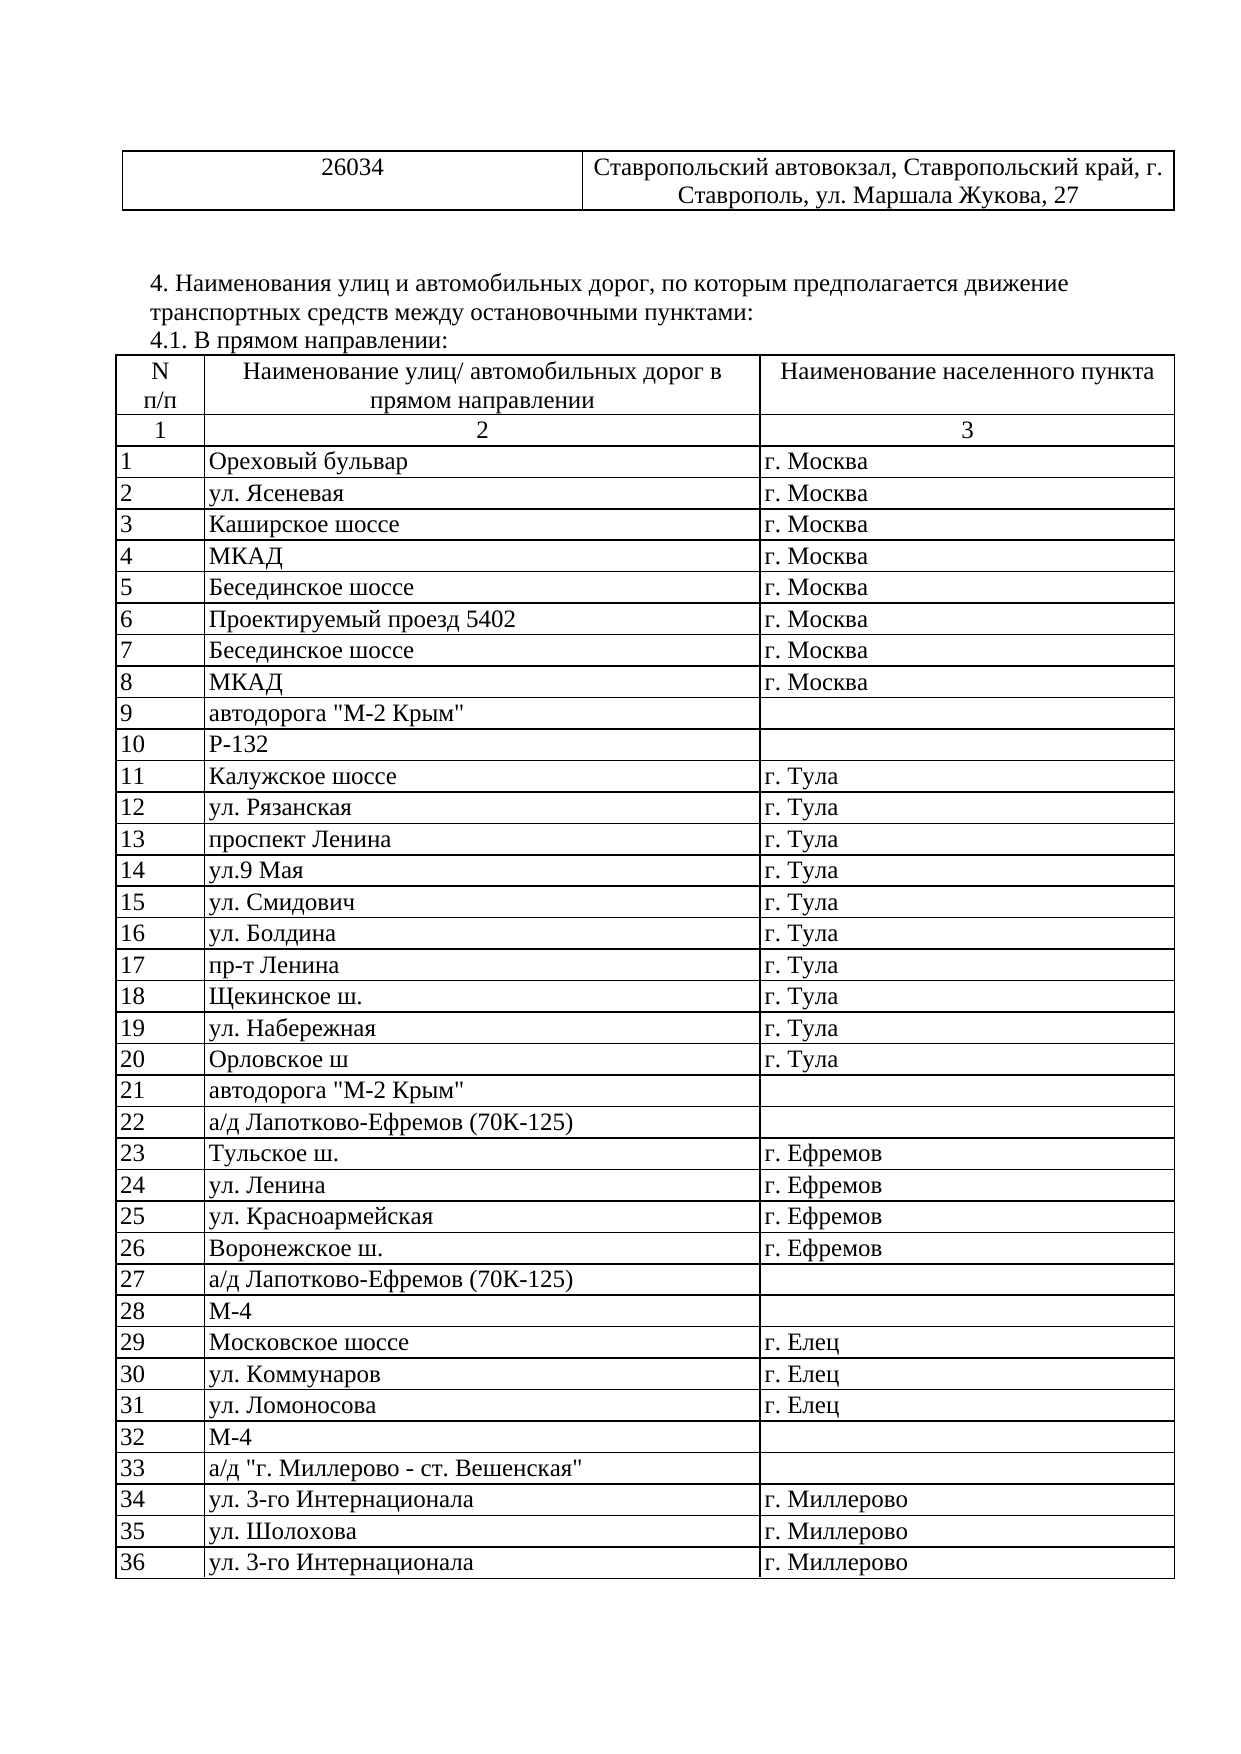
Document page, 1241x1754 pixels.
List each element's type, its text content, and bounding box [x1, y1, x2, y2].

table_cell ул. Коммунаров [205, 1359, 759, 1389]
table_cell а/д Лапотково-Ефремов (70К-125) [205, 1265, 759, 1294]
text 4. Наименования улиц и автомобильных дорог, по которым предполагается движение транспортных средств между остановочными пунктами: [150, 268, 1090, 326]
text 4.1. В прямом направлении: [150, 326, 1090, 354]
table_cell Щекинское ш. [205, 981, 759, 1011]
table_cell 1 [117, 447, 204, 476]
table_header Наименование населенного пункта [761, 356, 1174, 413]
table_cell проспект Ленина [205, 824, 759, 854]
table_cell г. Тула [761, 761, 1174, 791]
table_cell г. Москва [761, 667, 1174, 697]
table_cell 9 [117, 698, 204, 728]
table_cell 19 [117, 1013, 204, 1043]
table_cell Ореховый бульвар [205, 447, 759, 476]
table_cell Орловское ш [205, 1044, 759, 1074]
table_cell Тульское ш. [205, 1139, 759, 1168]
table_cell г. Миллерово [761, 1516, 1174, 1546]
table_cell М-4 [205, 1422, 759, 1452]
table_cell ул. Набережная [205, 1013, 759, 1043]
table_cell 32 [117, 1422, 204, 1452]
table_cell 7 [117, 635, 204, 665]
table_cell 20 [117, 1044, 204, 1074]
table_cell ул. Болдина [205, 918, 759, 948]
table_cell ул. Красноармейская [205, 1202, 759, 1231]
table_cell 15 [117, 887, 204, 917]
table_cell г. Миллерово [761, 1485, 1174, 1514]
table_cell Ставропольский автовокзал, Ставропольский край, г. Ставрополь, ул. Маршала Жукова, 27 [583, 152, 1173, 209]
table_cell г. Тула [761, 918, 1174, 948]
table_cell 10 [117, 730, 204, 759]
table_cell ул. Ломоносова [205, 1390, 759, 1420]
table_cell г. Тула [761, 950, 1174, 980]
table_cell 1 [117, 415, 204, 445]
table_cell г. Москва [761, 447, 1174, 476]
table_cell [761, 1296, 1174, 1326]
table_cell г. Ефремов [761, 1202, 1174, 1231]
table_header Наименование улиц/ автомобильных дорог в прямом направлении [205, 356, 759, 413]
table_cell 26034 [123, 152, 582, 209]
table_cell 23 [117, 1139, 204, 1168]
table_cell а/д "г. Миллерово - ст. Вешенская" [205, 1453, 759, 1483]
table_cell МКАД [205, 667, 759, 697]
table_cell 14 [117, 856, 204, 885]
table_cell Проектируемый проезд 5402 [205, 604, 759, 634]
table_cell 22 [117, 1107, 204, 1137]
table_cell ул. 3-го Интернационала [205, 1485, 759, 1514]
table_cell ул.9 Мая [205, 856, 759, 885]
table_cell автодорога "М-2 Крым" [205, 1076, 759, 1106]
table_cell г. Москва [761, 635, 1174, 665]
table_cell г. Миллерово [761, 1548, 1174, 1577]
table_cell г. Москва [761, 604, 1174, 634]
table_cell ул. Ленина [205, 1170, 759, 1200]
table_cell г. Москва [761, 510, 1174, 539]
table_cell 12 [117, 793, 204, 822]
table_cell автодорога "М-2 Крым" [205, 698, 759, 728]
table_cell Московское шоссе [205, 1327, 759, 1357]
table_cell г. Тула [761, 856, 1174, 885]
table_cell г. Москва [761, 541, 1174, 571]
table_cell 18 [117, 981, 204, 1011]
table_cell Каширское шоссе [205, 510, 759, 539]
table_cell г. Москва [761, 572, 1174, 602]
table_cell 21 [117, 1076, 204, 1106]
table_cell 25 [117, 1202, 204, 1231]
table_cell ул. 3-го Интернационала [205, 1548, 759, 1577]
table_cell 16 [117, 918, 204, 948]
table_cell 31 [117, 1390, 204, 1420]
table_cell а/д Лапотково-Ефремов (70К-125) [205, 1107, 759, 1137]
table_cell 36 [117, 1548, 204, 1577]
table_cell 11 [117, 761, 204, 791]
table_cell г. Ефремов [761, 1139, 1174, 1168]
table_cell 3 [761, 415, 1174, 445]
table_cell ул. Рязанская [205, 793, 759, 822]
table_cell Бесединское шоссе [205, 635, 759, 665]
table_cell г. Тула [761, 1044, 1174, 1074]
table_cell М-4 [205, 1296, 759, 1326]
table_cell 4 [117, 541, 204, 571]
table_cell г. Елец [761, 1327, 1174, 1357]
table_cell г. Тула [761, 793, 1174, 822]
table_cell г. Тула [761, 887, 1174, 917]
table_cell 28 [117, 1296, 204, 1326]
table_cell МКАД [205, 541, 759, 571]
table_cell [761, 730, 1174, 759]
table_cell 35 [117, 1516, 204, 1546]
table_cell Р-132 [205, 730, 759, 759]
table_cell 33 [117, 1453, 204, 1483]
table_cell 5 [117, 572, 204, 602]
table_cell г. Москва [761, 478, 1174, 508]
table_cell г. Тула [761, 824, 1174, 854]
table_cell ул. Смидович [205, 887, 759, 917]
table_cell [761, 1453, 1174, 1483]
table_cell 2 [117, 478, 204, 508]
table_cell Воронежское ш. [205, 1233, 759, 1263]
table_cell [761, 1076, 1174, 1106]
table_cell г. Тула [761, 1013, 1174, 1043]
table_cell г. Тула [761, 981, 1174, 1011]
table_cell 17 [117, 950, 204, 980]
table_cell 3 [117, 510, 204, 539]
table_cell 6 [117, 604, 204, 634]
table_cell 34 [117, 1485, 204, 1514]
table_cell 29 [117, 1327, 204, 1357]
table_cell [761, 698, 1174, 728]
table_cell ул. Ясеневая [205, 478, 759, 508]
table_cell Калужское шоссе [205, 761, 759, 791]
table_cell ул. Шолохова [205, 1516, 759, 1546]
table_cell г. Ефремов [761, 1233, 1174, 1263]
table_cell г. Ефремов [761, 1170, 1174, 1200]
table_cell 13 [117, 824, 204, 854]
table_cell Бесединское шоссе [205, 572, 759, 602]
table_cell 27 [117, 1265, 204, 1294]
table_cell г. Елец [761, 1359, 1174, 1389]
table_cell [761, 1107, 1174, 1137]
table_header N п/п [117, 356, 204, 413]
table_cell [761, 1265, 1174, 1294]
table_cell [761, 1422, 1174, 1452]
table_cell пр-т Ленина [205, 950, 759, 980]
table_cell 30 [117, 1359, 204, 1389]
table_cell 2 [205, 415, 759, 445]
table_cell 24 [117, 1170, 204, 1200]
table_cell 26 [117, 1233, 204, 1263]
table_cell 8 [117, 667, 204, 697]
table_cell г. Елец [761, 1390, 1174, 1420]
